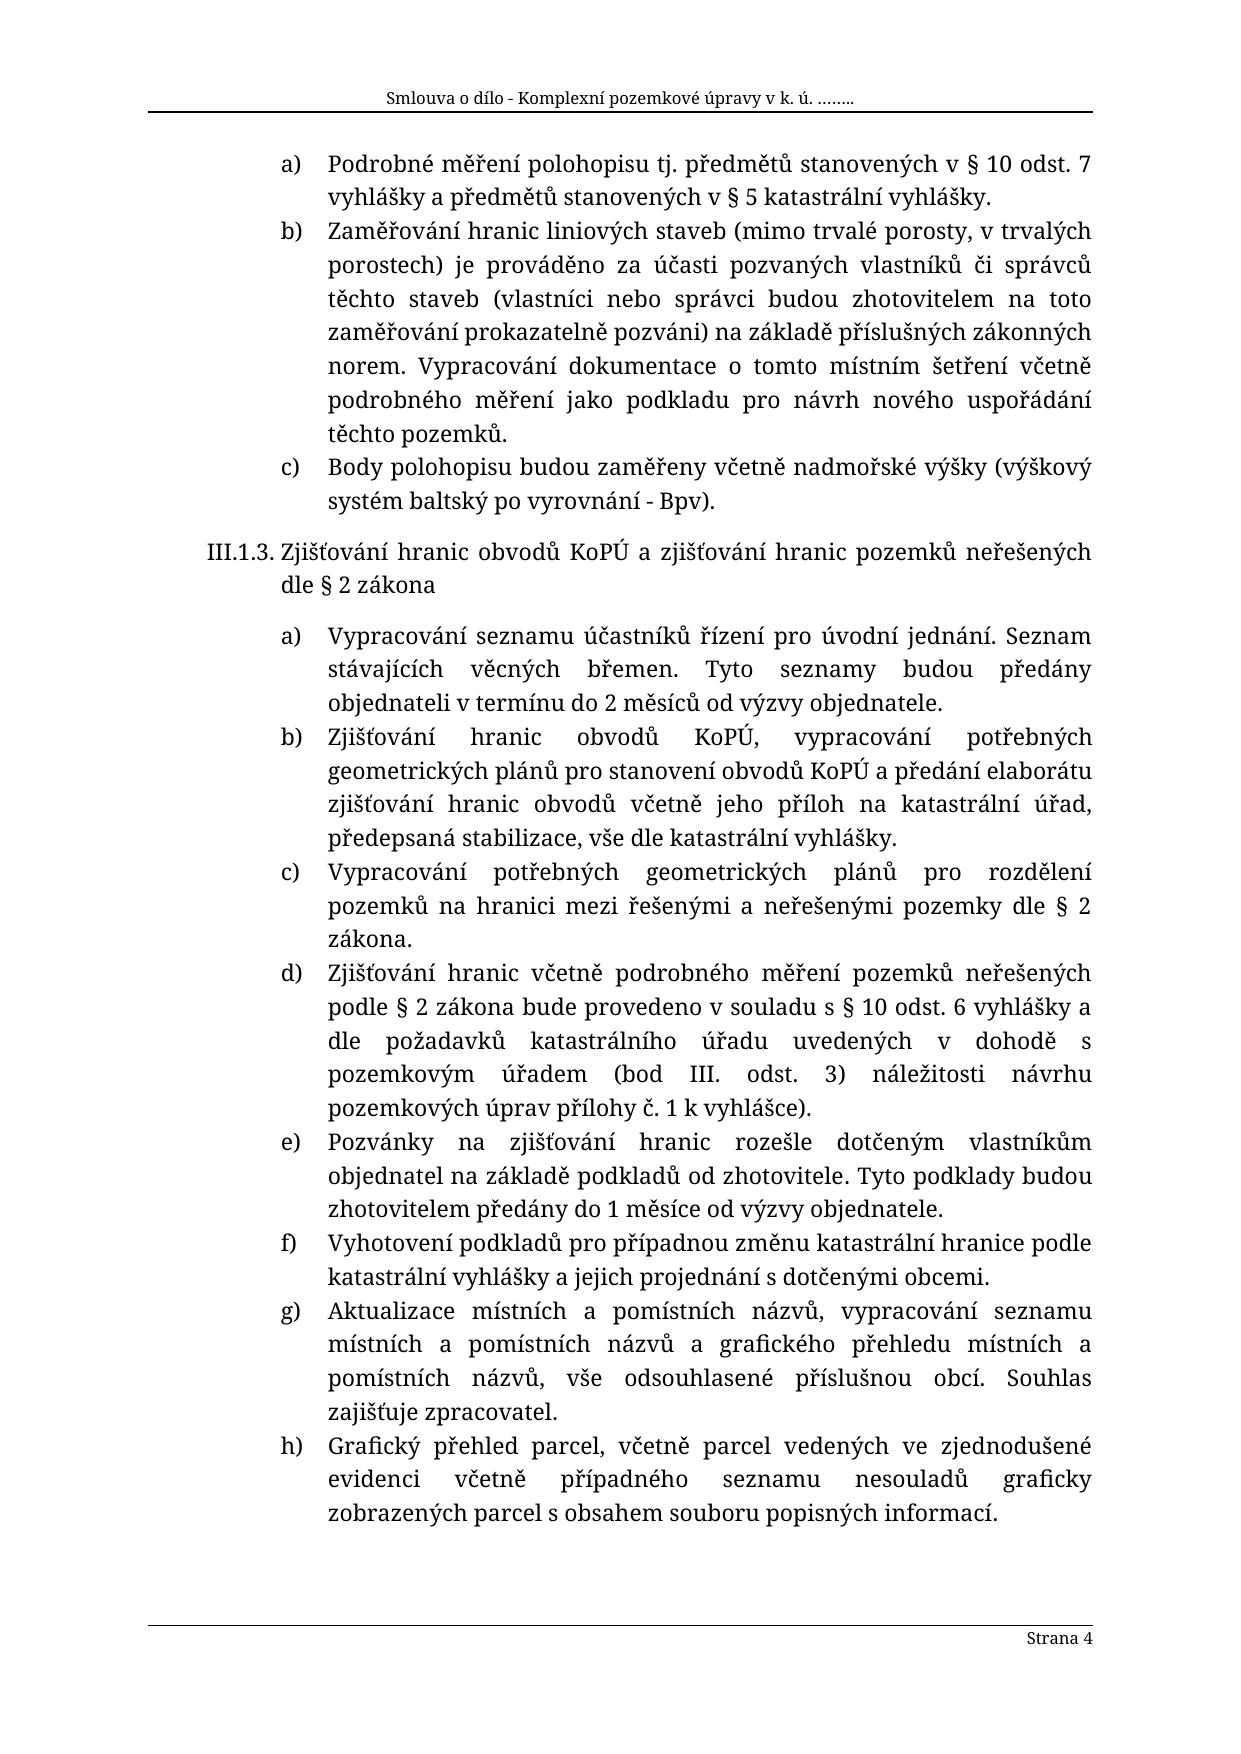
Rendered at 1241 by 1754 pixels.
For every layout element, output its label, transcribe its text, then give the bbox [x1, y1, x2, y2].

text Aktualizace místních a pomístních názvů, vypracování seznamu místních a pomístních názvů a grafického přehledu místních a pomístních názvů, vše odsouhlasené příslušnou obcí. Souhlas zajišťuje zpracovatel. [281, 1295, 1093, 1427]
text Pozvánky na zjišťování hranic rozešle dotčeným vlastníkům objednatel na základě podkladů od zhotovitele. Tyto podklady budou zhotovitelem předány do 1 měsíce od výzvy objednatele. [281, 1126, 1093, 1225]
text Vyhotovení podkladů pro případnou změnu katastrální hranice podle katastrální vyhlášky a jejich projednání s dotčenými obcemi. [281, 1227, 1093, 1292]
text Grafický přehled parcel, včetně parcel vedených ve zjednodušené evidenci včetně případného seznamu nesouladů graficky zobrazených parcel s obsahem souboru popisných informací. [281, 1430, 1093, 1528]
text Zjišťování hranic včetně podrobného měření pozemků neřešených podle § 2 zákona bude provedeno v souladu s § 10 odst. 6 vyhlášky a dle požadavků katastrálního úřadu uvedených v dohodě s pozemkovým úřadem (bod III. odst. 3) náležitosti návrhu pozemkových úprav přílohy č. 1 k vyhlášce). [281, 957, 1093, 1123]
text Body polohopisu budou zaměřeny včetně nadmořské výšky (výškový systém baltský po vyrovnání - Bpv). [281, 451, 1093, 516]
text Zjišťování hranic obvodů KoPÚ, vypracování potřebných geometrických plánů pro stanovení obvodů KoPÚ a předání elaborátu zjišťování hranic obvodů včetně jeho příloh na katastrální úřad, předepsaná stabilizace, vše dle katastrální vyhlášky. [281, 721, 1093, 853]
text Vypracování potřebných geometrických plánů pro rozdělení pozemků na hranici mezi řešenými a neřešenými pozemky dle § 2 zákona. [281, 856, 1093, 955]
text Zjišťování hranic obvodů KoPÚ a zjišťování hranic pozemků neřešených dle § 2 zákona [207, 536, 1093, 601]
text Vypracování seznamu účastníků řízení pro úvodní jednání. Seznam stávajících věcných břemen. Tyto seznamy budou předány objednateli v termínu do 2 měsíců od výzvy objednatele. [281, 620, 1093, 718]
text Podrobné měření polohopisu tj. předmětů stanovených v § 10 odst. 7 vyhlášky a předmětů stanovených v § 5 katastrální vyhlášky. [281, 148, 1093, 213]
text Zaměřování hranic liniových staveb (mimo trvalé porosty, v trvalých porostech) je prováděno za účasti pozvaných vlastníků či správců těchto staveb (vlastníci nebo správci budou zhotovitelem na toto zaměřování prokazatelně pozváni) na základě příslušných zákonných norem. Vypracování dokumentace o tomto místním šetření včetně podrobného měření jako podkladu pro návrh nového uspořádání těchto pozemků. [281, 215, 1093, 449]
